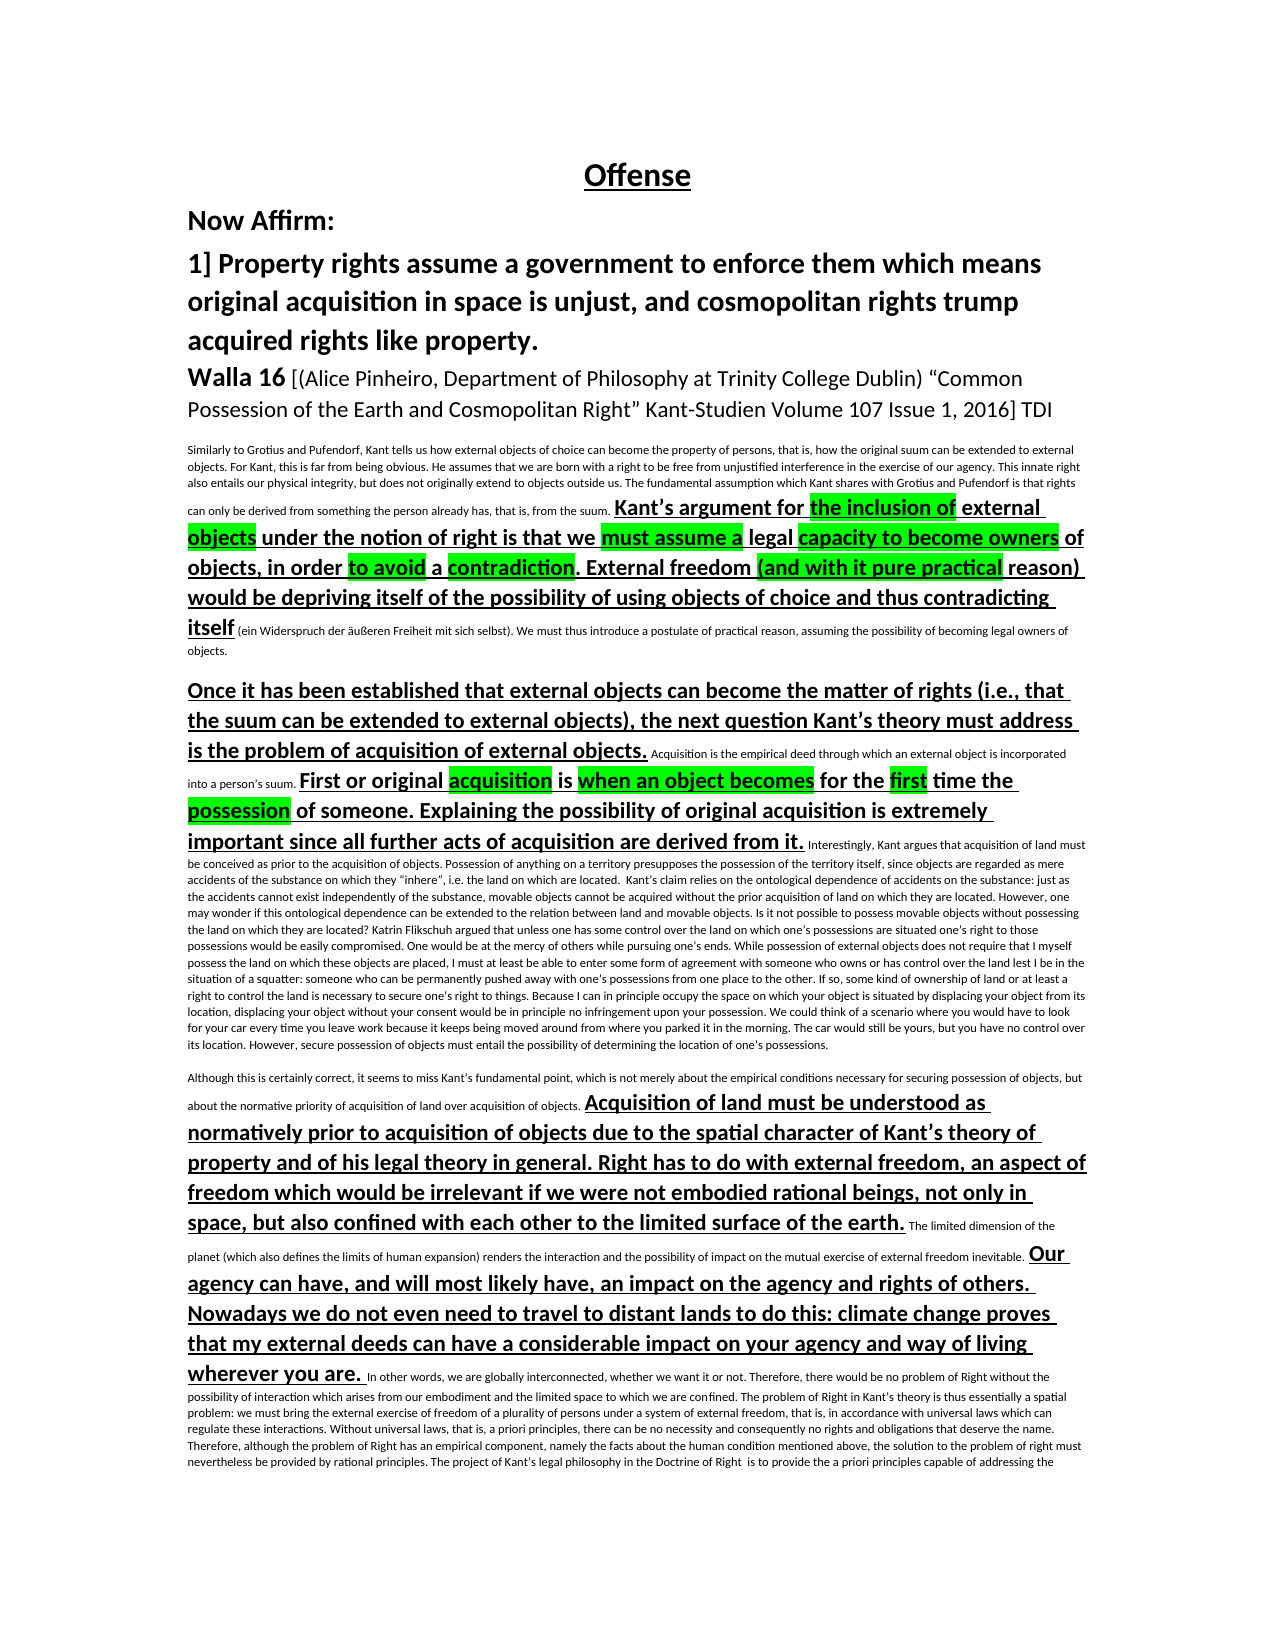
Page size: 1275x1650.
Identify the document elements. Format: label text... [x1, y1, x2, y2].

subtitle Now Affirm: [187, 202, 1087, 238]
text Once it has been established that external objects can become the matter of rights (i.e., that the suum can be extended to external objects), the next question Kant’s theory must address is the problem of acquisition of external objects. Acquisition is the empirical deed through which an external object is incorporated into a person’s suum. First or original acquisition is when an object becomes for the first time the possession of someone. Explaining the possibility of original acquisition is extremely important since all further acts of acquisition are derived from it. Interestingly, Kant argues that acquisition of land must be conceived as prior to the acquisition of objects. Possession of anything on a territory presupposes the possession of the territory itself, since objects are regarded as mere accidents of the substance on which they “inhere”, i.e. the land on which are located. Kant’s claim relies on the ontological dependence of accidents on the substance: just as the accidents cannot exist independently of the substance, movable objects cannot be acquired without the prior acquisition of land on which they are located. However, one may wonder if this ontological dependence can be extended to the relation between land and movable objects. Is it not possible to possess movable objects without possessing the land on which they are located? Katrin Flikschuh argued that unless one has some control over the land on which one’s possessions are situated one’s right to those possessions would be easily compromised. One would be at the mercy of others while pursuing one’s ends. While possession of external objects does not require that I myself possess the land on which these objects are placed, I must at least be able to enter some form of agreement with someone who owns or has control over the land lest I be in the situation of a squatter: someone who can be permanently pushed away with one’s possessions from one place to the other. If so, some kind of ownership of land or at least a right to control the land is necessary to secure one’s right to things. Because I can in principle occupy the space on which your object is situated by displacing your object from its location, displacing your object without your consent would be in principle no infringement upon your possession. We could think of a scenario where you would have to look for your car every time you leave work because it keeps being moved around from where you parked it in the morning. The car would still be yours, but you have no control over its location. However, secure possession of objects must entail the possibility of determining the location of one’s possessions. [187, 676, 1087, 1052]
text Similarly to Grotius and Pufendorf, Kant tells us how external objects of choice can become the property of persons, that is, how the original suum can be extended to external objects. For Kant, this is far from being obvious. He assumes that we are born with a right to be free from unjustified interference in the exercise of our agency. This innate right also entails our physical integrity, but does not originally extend to objects outside us. The fundamental assumption which Kant shares with Grotius and Pufendorf is that rights can only be derived from something the person already has, that is, from the suum. Kant’s argument for the inclusion of external objects under the notion of right is that we must assume a legal capacity to become owners of objects, in order to avoid a contradiction. External freedom (and with it pure practical reason) would be depriving itself of the possibility of using objects of choice and thus contradicting itself (ein Widerspruch der äußeren Freiheit mit sich selbst). We must thus introduce a postulate of practical reason, assuming the possibility of becoming legal owners of objects. [187, 442, 1087, 658]
text Walla 16 [(Alice Pinheiro, Department of Philosophy at Trinity College Dublin) “Common Possession of the Earth and Cosmopolitan Right” Kant-Studien Volume 107 Issue 1, 2016] TDI [187, 360, 1087, 423]
subtitle 1] Property rights assume a government to enforce them which means original acquisition in space is unjust, and cosmopolitan rights trump acquired rights like property. [187, 245, 1087, 357]
subtitle Offense [187, 154, 1087, 195]
